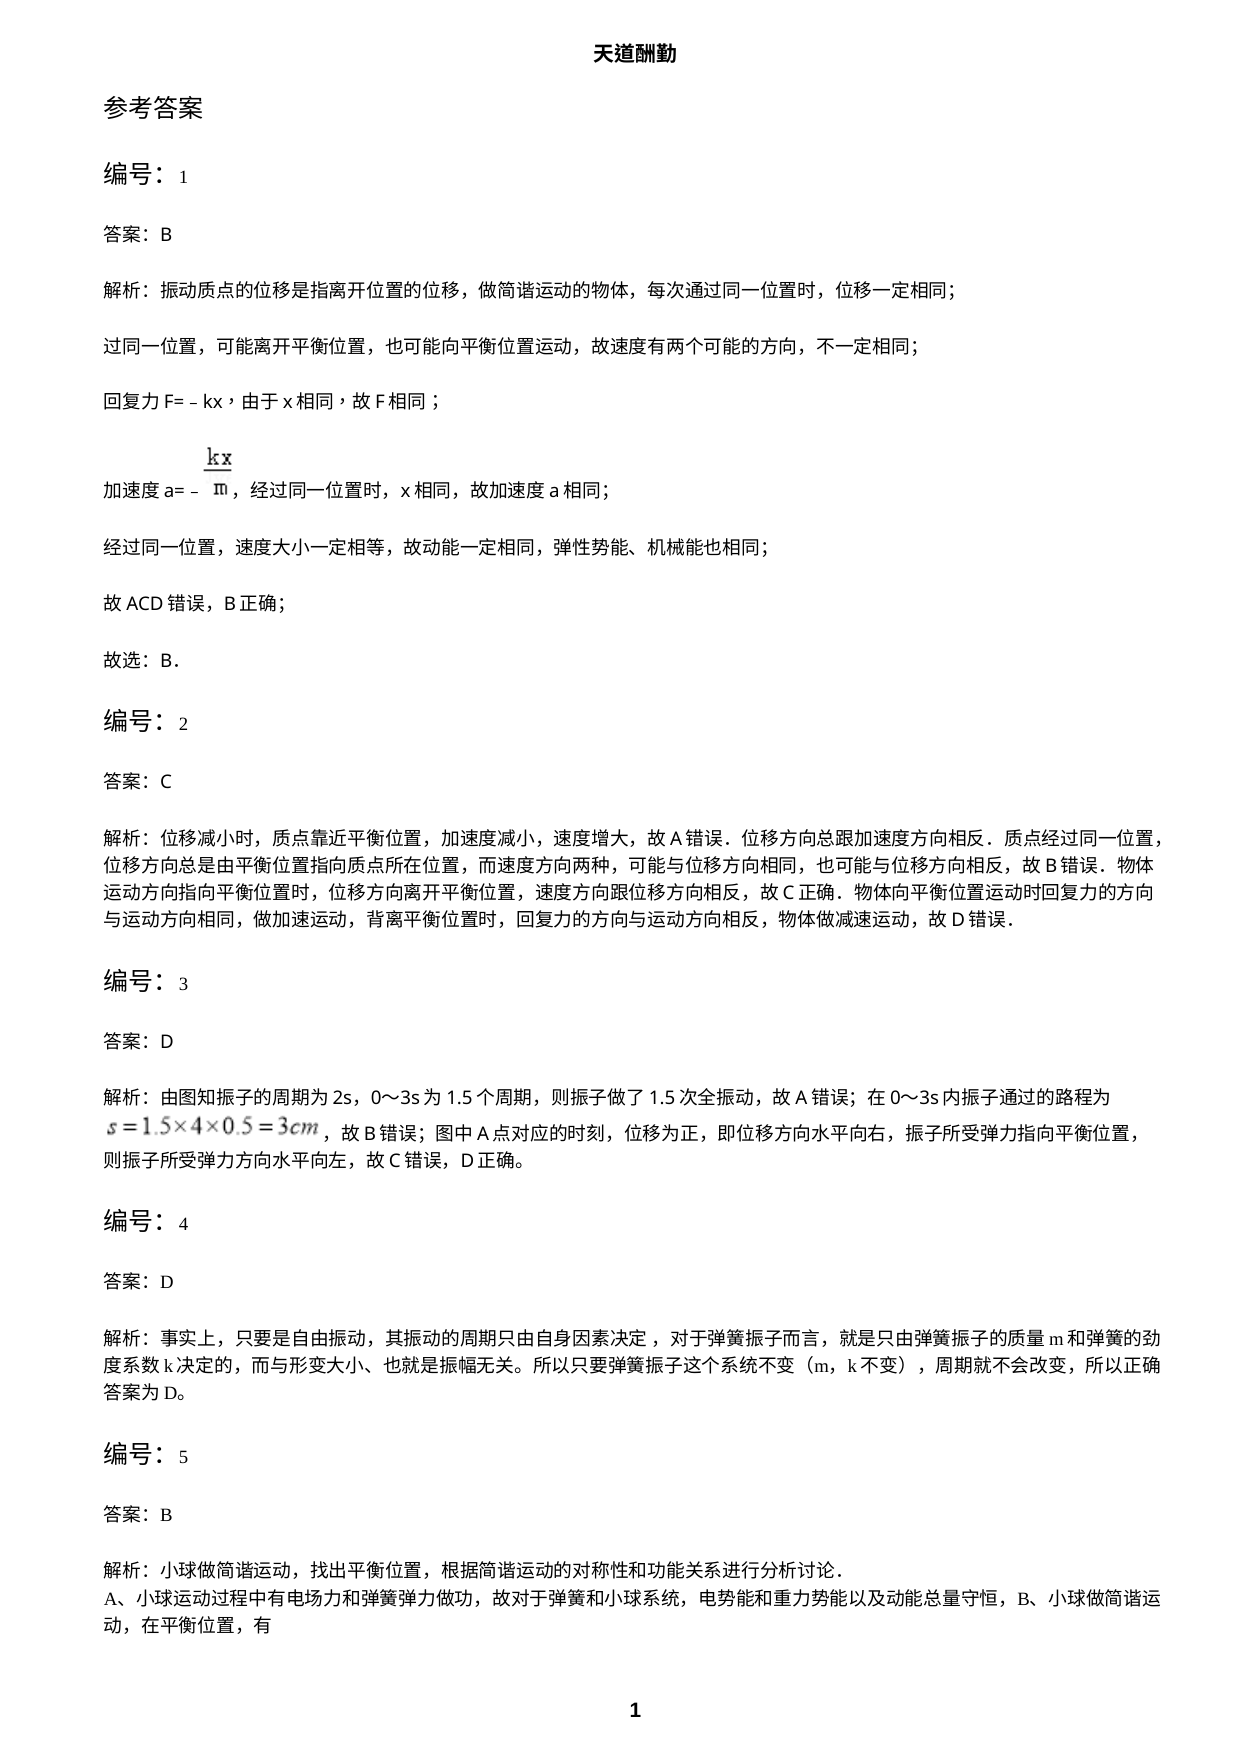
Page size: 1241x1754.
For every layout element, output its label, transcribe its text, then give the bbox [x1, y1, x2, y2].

text 解析：位移减小时，质点靠近平衡位置，加速度减小，速度增大，故A错误．位移方向总跟加速度方向相反．质点经过同一位置，位移方向总是由平衡位置指向质点所在位置，而速度方向两种，可能与位移方向相同，也可能与位移方向相反，故B错误．物体运动方向指向平衡位置时，位移方向离开平衡位置，速度方向跟位移方向相反，故C正确．物体向平衡位置运动时回复力的方向与运动方向相同，做加速运动，背离平衡位置时，回复力的方向与运动方向相反，物体做减速运动，故D错误． [103, 823, 1167, 932]
text 编号：5 [103, 1434, 1167, 1470]
text 过同一位置，可能离开平衡位置，也可能向平衡位置运动，故速度有两个可能的方向，不一定相同； [103, 332, 1167, 359]
text 故选：B． [103, 645, 1167, 672]
text 参考答案 [103, 89, 1167, 125]
picture [203, 443, 232, 498]
picture [103, 1110, 323, 1140]
text 编号：3 [103, 961, 1167, 997]
text 编号：1 [103, 154, 1167, 190]
text 回复力F=﹣kx，由于x相同，故F相同； [103, 388, 1167, 414]
text 故ACD错误，B正确； [103, 589, 1167, 616]
text 加速度a=﹣，经过同一位置时，x相同，故加速度a相同； [103, 443, 1167, 503]
text 答案：D [103, 1027, 1167, 1054]
text 编号：4 [103, 1202, 1167, 1238]
text 答案：B [103, 219, 1167, 247]
text 编号：2 [103, 702, 1167, 738]
text 经过同一位置，速度大小一定相等，故动能一定相同，弹性势能、机械能也相同； [103, 532, 1167, 560]
text 解析：事实上，只要是自由振动，其振动的周期只由自身因素决定 ，对于弹簧振子而言，就是只由弹簧振子的质量m和弹簧的劲度系数k决定的，而与形变大小、也就是振幅无关。所以只要弹簧振子这个系统不变（m，k不变），周期就不会改变，所以正确答案为D。 [103, 1323, 1167, 1405]
text 答案：B [103, 1499, 1167, 1527]
text 解析：由图知振子的周期为2s，0～3s为1.5个周期，则振子做了1.5次全振动，故A错误；在0～3s内振子通过的路程为，故B错误；图中A点对应的时刻，位移为正，即位移方向水平向右，振子所受弹力指向平衡位置，则振子所受弹力方向水平向左，故C错误，D正确。 [103, 1083, 1167, 1172]
text 答案：C [103, 767, 1167, 794]
text 答案：D [103, 1267, 1167, 1294]
text 解析：振动质点的位移是指离开位置的位移，做简谐运动的物体，每次通过同一位置时，位移一定相同； [103, 276, 1167, 303]
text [103, 1556, 1167, 1637]
